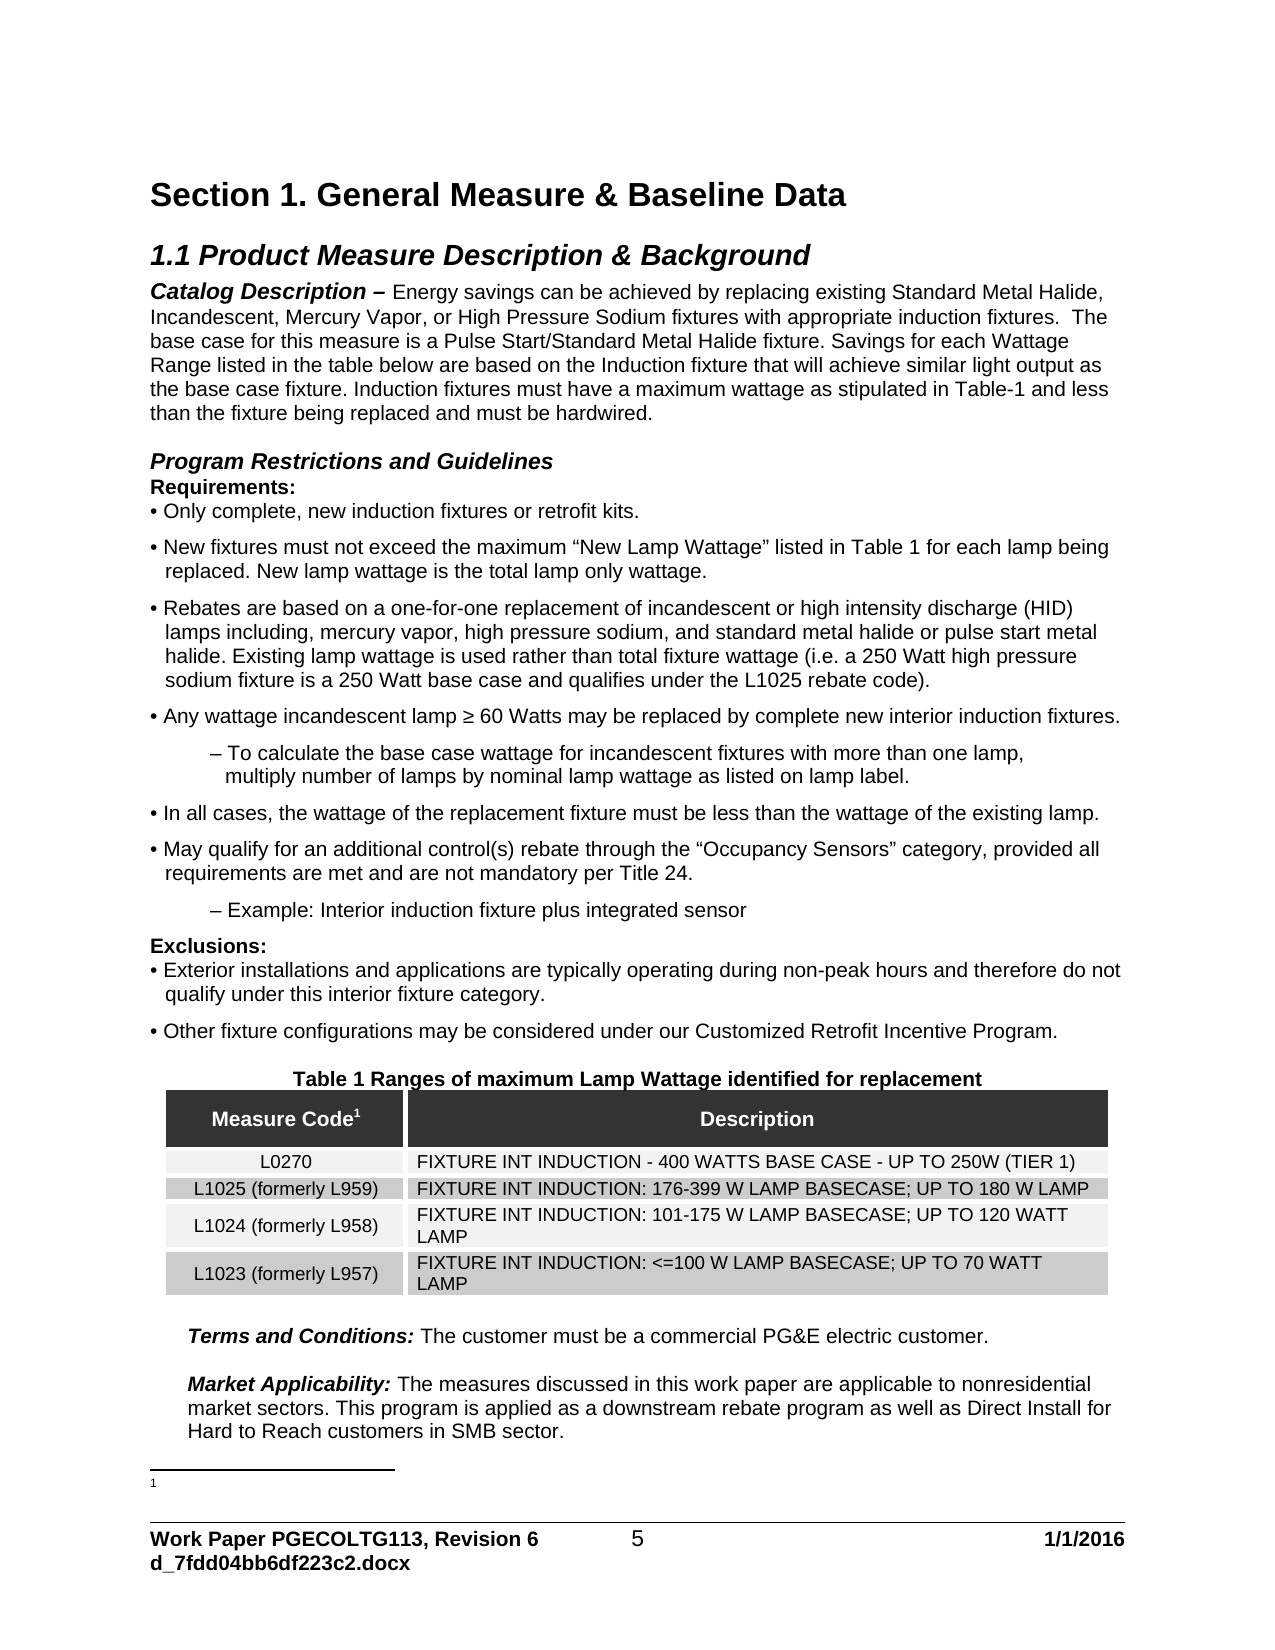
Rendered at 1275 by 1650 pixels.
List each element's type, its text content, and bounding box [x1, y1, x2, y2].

table_header Measure Code [166, 1090, 403, 1147]
table_cell L1025 (formerly L959) [166, 1178, 403, 1199]
text – To calculate the base case wattage for incandescent fixtures with more than one lamp, multiply number of lamps by nominal lamp wattage as listed on lamp label. [210, 740, 1050, 788]
table_cell L1024 (formerly L958) [166, 1204, 403, 1247]
text • New fixtures must not exceed the maximum “New Lamp Wattage” listed in Table 1 for each lamp being replaced. New lamp wattage is the total lamp only wattage. [150, 535, 1125, 583]
text Terms and Conditions: The customer must be a commercial PG&E electric customer. [187, 1323, 1125, 1347]
text – Example: Interior induction fixture plus integrated sensor [210, 898, 1125, 922]
table_cell FIXTURE INT INDUCTION: 101-175 W LAMP BASECASE; UP TO 120 WATT LAMP [408, 1204, 1108, 1247]
text • Only complete, new induction fixtures or retrofit kits. [150, 499, 1125, 523]
text • Rebates are based on a one-for-one replacement of incandescent or high intensity discharge (HID) lamps including, mercury vapor, high pressure sodium, and standard metal halide or pulse start metal halide. Existing lamp wattage is used rather than total fixture wattage (i.e. a 250 Watt high pressure sodium fixture is a 250 Watt base case and qualifies under the L1025 rebate code). [150, 596, 1125, 691]
text Market Applicability: The measures discussed in this work paper are applicable to nonresidential market sectors. This program is applied as a downstream rebate program as well as Direct Install for Hard to Reach customers in SMB sector. [187, 1371, 1125, 1443]
table_cell FIXTURE INT INDUCTION: 176-399 W LAMP BASECASE; UP TO 180 W LAMP [408, 1178, 1108, 1199]
table_cell L1023 (formerly L957) [166, 1252, 403, 1295]
subtitle 1.1 Product Measure Description & Background [150, 238, 1125, 272]
text Requirements: [150, 475, 1125, 499]
text • Any wattage incandescent lamp ≥ 60 Watts may be replaced by complete new interior induction fixtures. [150, 704, 1125, 728]
table_header Description [408, 1090, 1108, 1147]
subtitle Section 1. General Measure & Baseline Data [150, 175, 1125, 213]
text • Exterior installations and applications are typically operating during non-peak hours and therefore do not qualify under this interior fixture category. [150, 958, 1125, 1006]
text Program Restrictions and Guidelines [150, 448, 1125, 475]
table_cell FIXTURE INT INDUCTION: <=100 W LAMP BASECASE; UP TO 70 WATT LAMP [408, 1252, 1108, 1295]
table_cell L0270 [166, 1151, 403, 1173]
text • May qualify for an additional control(s) rebate through the “Occupancy Sensors” category, provided all requirements are met and are not mandatory per Title 24. [150, 837, 1125, 885]
text Catalog Description – Energy savings can be achieved by replacing existing Standard Metal Halide, Incandescent, Mercury Vapor, or High Pressure Sodium fixtures with appropriate induction fixtures. The base case for this measure is a Pulse Start/Standard Metal Halide fixture. Savings for each Wattage Range listed in the table below are based on the Induction fixture that will achieve similar light output as the base case fixture. Induction fixtures must have a maximum wattage as stipulated in Table-1 and less than the fixture being replaced and must be hardwired. [150, 278, 1125, 424]
text • In all cases, the wattage of the replacement fixture must be less than the wattage of the existing lamp. [150, 801, 1125, 825]
table_cell FIXTURE INT INDUCTION - 400 WATTS BASE CASE - UP TO 250W (TIER 1) [408, 1151, 1108, 1173]
text Table 1 Ranges of maximum Lamp Wattage identified for replacement [150, 1066, 1125, 1090]
text Exclusions: [150, 934, 1125, 958]
text • Other fixture configurations may be considered under our Customized Retrofit Incentive Program. [150, 1018, 1125, 1042]
